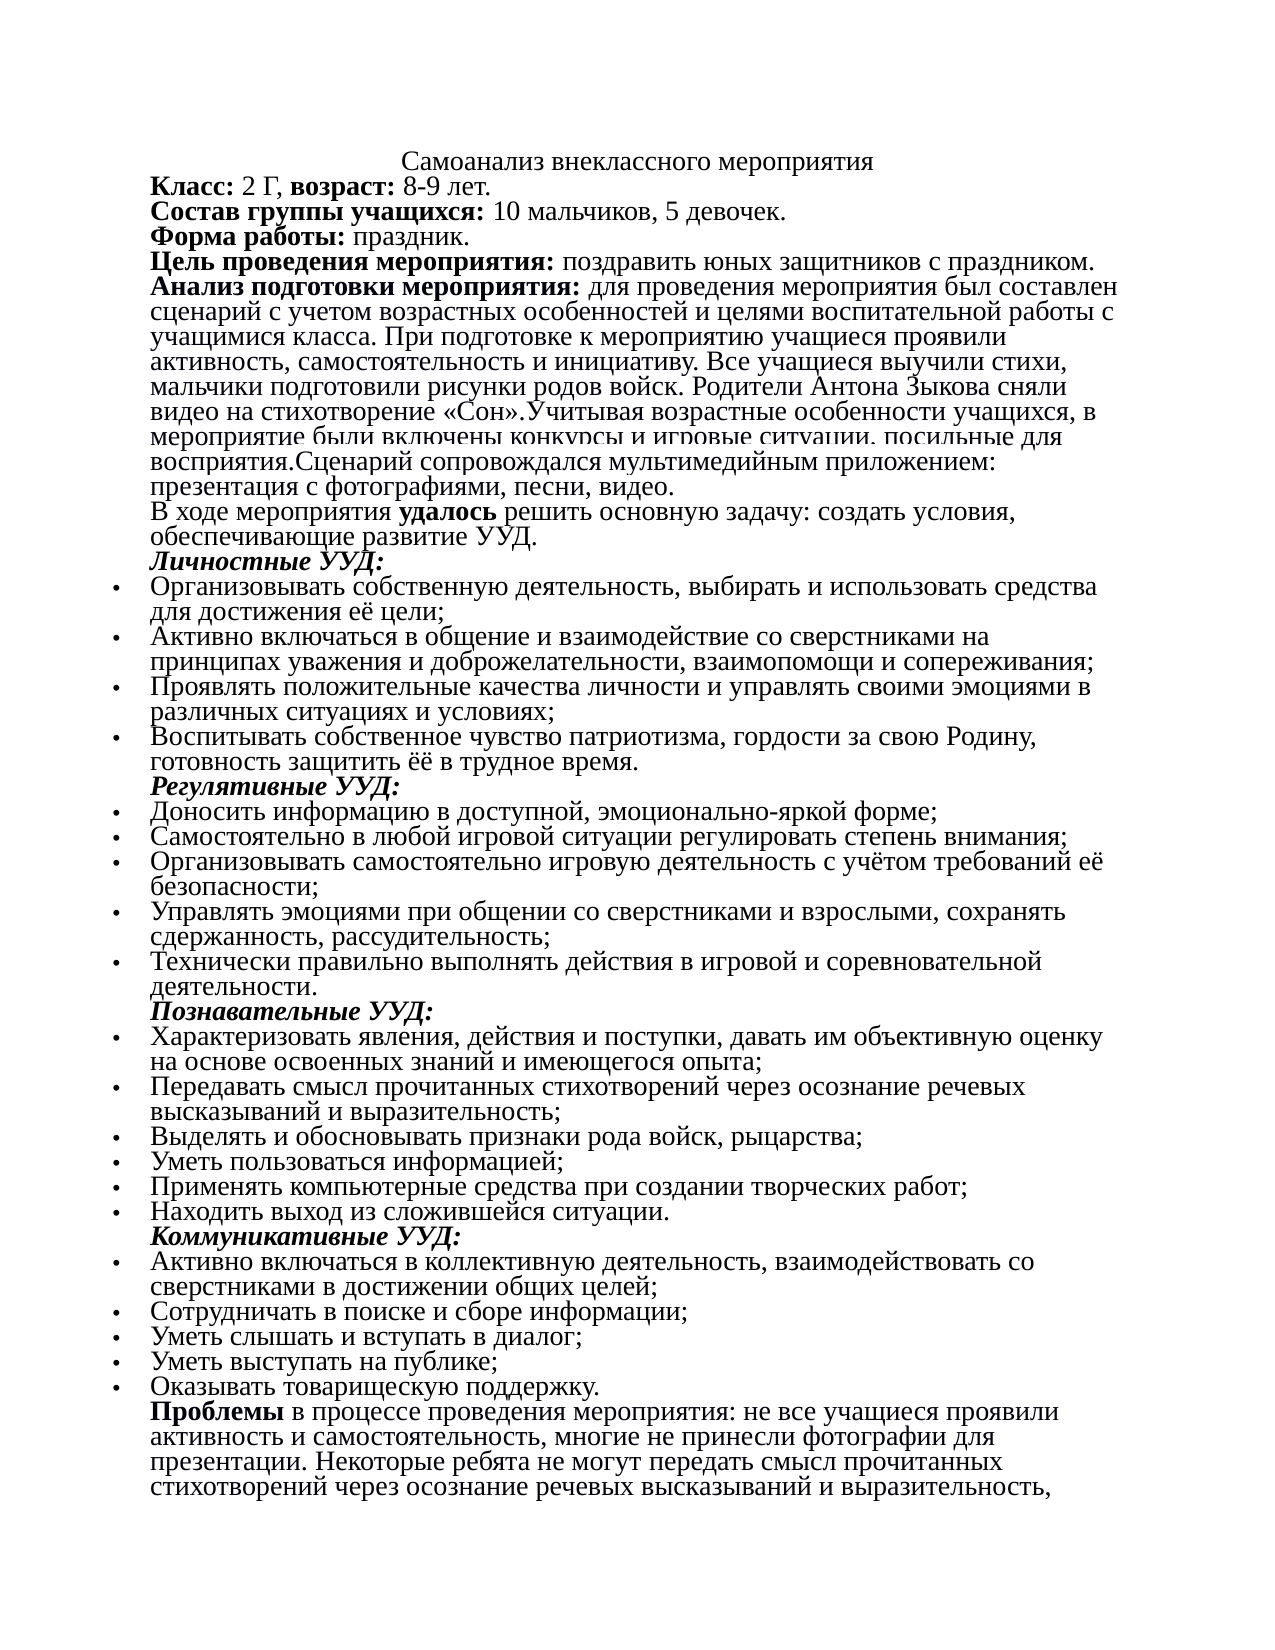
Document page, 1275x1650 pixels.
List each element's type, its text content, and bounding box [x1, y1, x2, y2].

list Воспитывать собственное чувство патриотизма, гордости за свою Родину, готовность защитить ёё в трудное время. [112, 725, 1125, 775]
text Цель проведения мероприятия: поздравить юных защитников с праздником. [150, 250, 1125, 275]
list Выделять и обосновывать признаки рода войск, рыцарства; [112, 1125, 1125, 1150]
text Форма работы: праздник. [150, 225, 1125, 250]
text Познавательные УУД: [150, 1000, 1125, 1025]
list Сотрудничать в поиске и сборе информации; [569, 1300, 1125, 1325]
text Класс: 2 Г, возраст: 8-9 лет. [150, 175, 1125, 200]
list Управлять эмоциями при общении со сверстниками и взрослыми, сохранять сдержанность, рассудительность; [112, 900, 1125, 950]
list Активно включаться в общение и взаимодействие со сверстниками на принципах уважения и доброжелательности, взаимопомощи и сопереживания; [112, 625, 1125, 675]
text Состав группы учащихся: 10 мальчиков, 5 девочек. [150, 200, 1125, 225]
list Активно включаться в коллективную деятельность, взаимодействовать со сверстниками в достижении общих целей; [112, 1250, 1125, 1300]
text Коммуникативные УУД: [150, 1225, 1125, 1250]
list Технически правильно выполнять действия в игровой и соревновательной деятельности. [112, 950, 1125, 1000]
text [150, 1400, 1125, 1500]
list Доносить информацию в доступной, эмоционально-яркой форме; [312, 800, 861, 825]
list Оказывать товарищескую поддержку. [112, 1375, 1125, 1400]
list Передавать смысл прочитанных стихотворений через осознание речевых высказываний и выразительность; [112, 1075, 1125, 1125]
list Проявлять положительные качества личности и управлять своими эмоциями в различных ситуациях и условиях; [112, 675, 1125, 725]
list Уметь выступать на публике; [112, 1350, 1125, 1375]
text В ходе мероприятия удалось решить основную задачу: создать условия, обеспечивающие развитие УУД. [150, 500, 1125, 550]
list Уметь пользоваться информацией; [112, 1150, 430, 1175]
list Уметь пользоваться информацией; [432, 1150, 1125, 1175]
list Находить выход из сложившейся ситуации. [112, 1200, 1125, 1225]
list Организовывать собственную деятельность, выбирать и использовать средства для достижения её цели; [112, 575, 1125, 625]
text Самоанализ внеклассного мероприятия [150, 150, 1125, 175]
text Анализ подготовки мероприятия: для проведения мероприятия был составлен сценарий с учетом возрастных особенностей и целями воспитательной работы с учащимися класса. При подготовке к мероприятию учащиеся проявили активность, самостоятельность и инициативу. Все учащиеся выучили стихи, мальчики подготовили рисунки родов войск. Родители Антона Зыкова сняли видео на стихотворение «Сон».Учитывая возрастные особенности учащихся, в мероприятие были включены конкурсы и игровые ситуации, посильные для восприятия.Сценарий сопровождался мультимедийным приложением: презентация с фотографиями, песни, видео. [150, 275, 1125, 500]
list Доносить информацию в доступной, эмоционально-яркой форме; [112, 800, 310, 825]
list Характеризовать явления, действия и поступки, давать им объективную оценку на основе освоенных знаний и имеющегося опыта; [112, 1025, 1125, 1075]
list Самостоятельно в любой игровой ситуации регулировать степень внимания; [112, 825, 1125, 850]
list Организовывать самостоятельно игровую деятельность с учётом требований её безопасности; [112, 850, 1125, 900]
list Уметь слышать и вступать в диалог; [112, 1325, 1125, 1350]
list Доносить информацию в доступной, эмоционально-яркой форме; [863, 800, 1125, 825]
list Сотрудничать в поиске и сборе информации; [112, 1300, 567, 1325]
list Применять компьютерные средства при создании творческих работ; [112, 1175, 1125, 1200]
text Личностные УУД: [150, 550, 1125, 575]
text Регулятивные УУД: [150, 775, 1125, 800]
